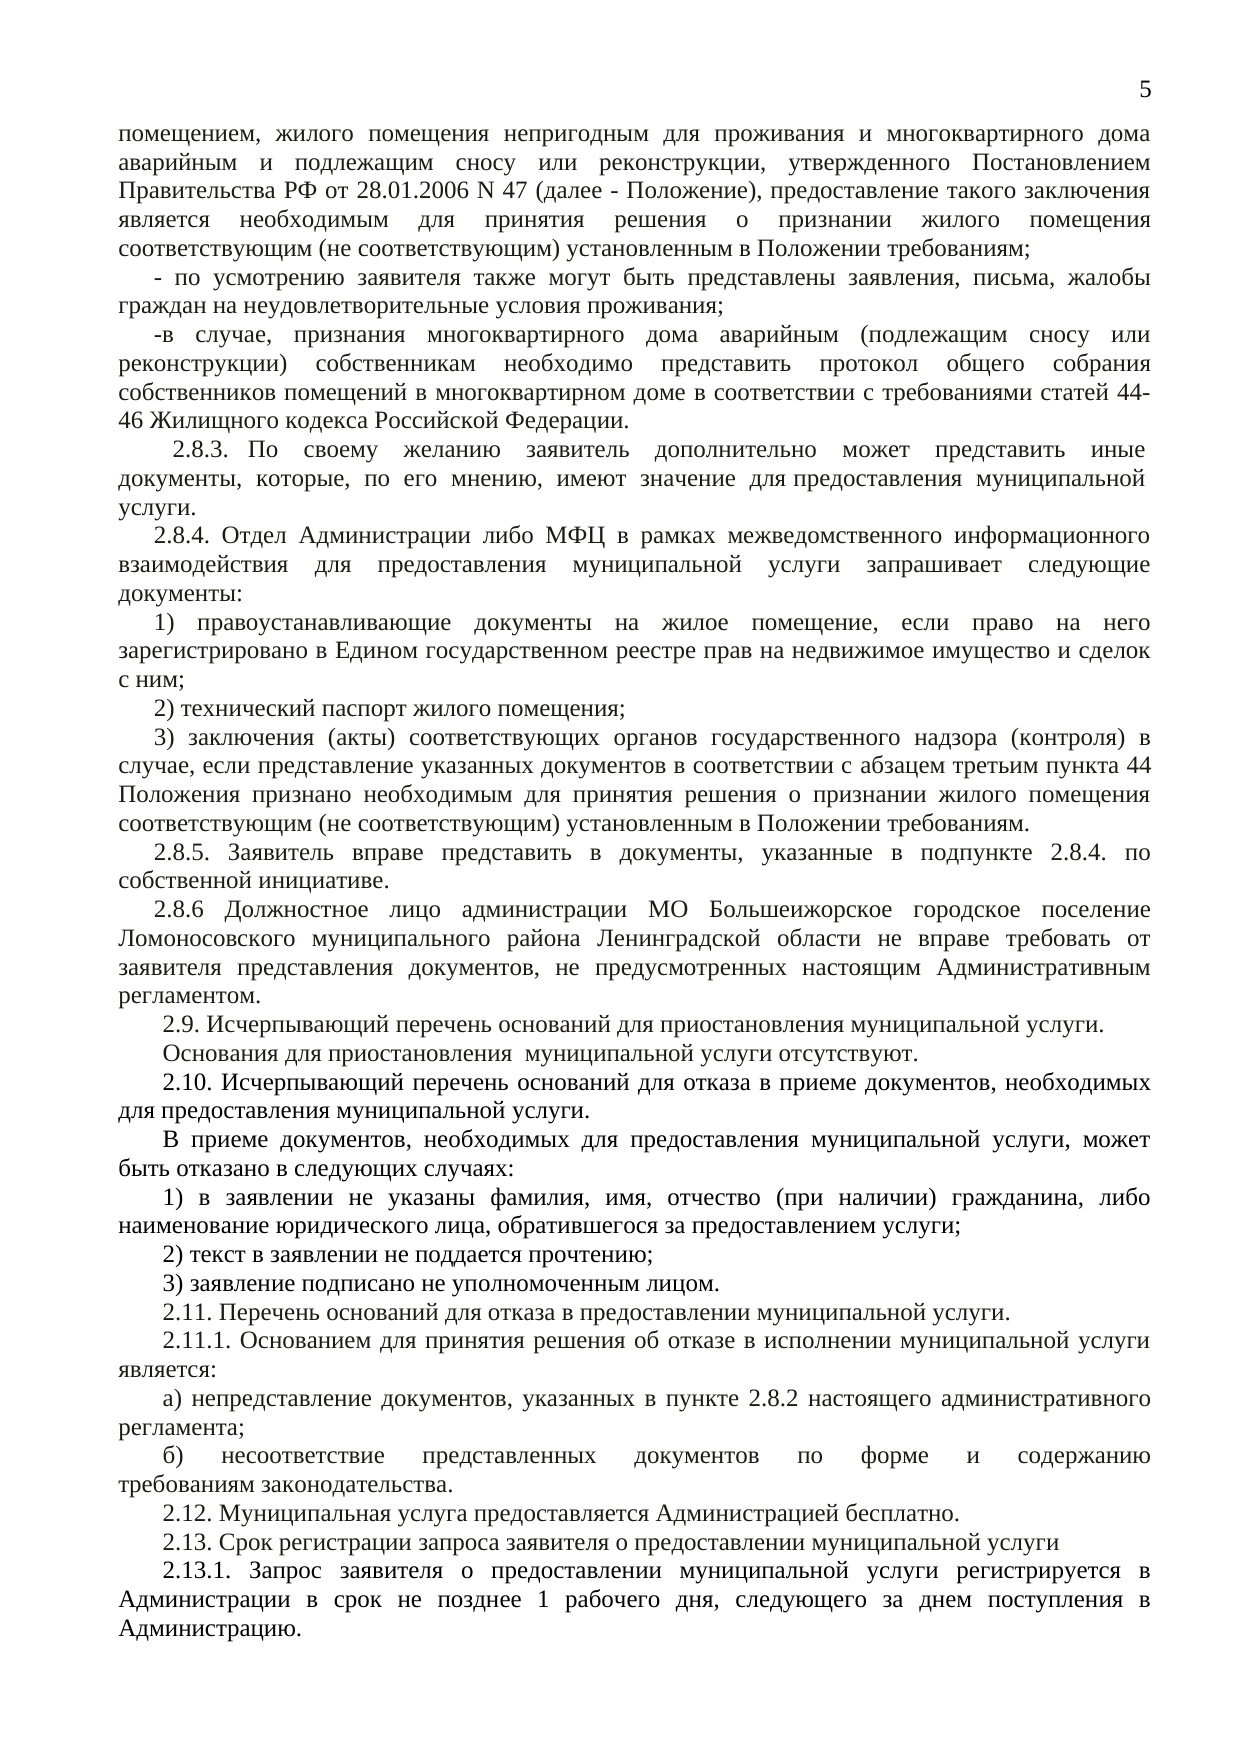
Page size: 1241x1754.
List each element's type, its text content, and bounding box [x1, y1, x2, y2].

text 2.9. Исчерпывающий перечень оснований для приостановления муниципальной услуги. [118, 1009, 1152, 1038]
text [118, 118, 1152, 262]
text 2.8.3. По своему желанию заявитель дополнительно может представить иные документы, которые, по его мнению, имеют значение для предоставления муниципальной услуги. [118, 434, 1152, 521]
text 2) текст в заявлении не поддается прочтению; [118, 1239, 1152, 1268]
text 2.8.4. Отдел Администрации либо МФЦ в рамках межведомственного информационного взаимодействия для предоставления муниципальной услуги запрашивает следующие документы: [118, 521, 1152, 607]
text 2.8.6 Должностное лицо администрации МО Большеижорское городское поселение Ломоносовского муниципального района Ленинградской области не вправе требовать от заявителя представления документов, не предусмотренных настоящим Административным регламентом. [118, 894, 1152, 1009]
text 2.13.1. Запрос заявителя о предоставлении муниципальной услуги регистрируется в Администрации в срок не позднее 1 рабочего дня, следующего за днем поступления в Администрацию. [118, 1556, 1152, 1642]
text 2.13. Срок регистрации запроса заявителя о предоставлении муниципальной услуги [118, 1527, 1152, 1556]
text 3) заключения (акты) соответствующих органов государственного надзора (контроля) в случае, если представление указанных документов в соответствии с абзацем третьим пункта 44 Положения признано необходимым для принятия решения о признании жилого помещения соответствующим (не соответствующим) установленным в Положении требованиям. [118, 722, 1152, 837]
text 3) заявление подписано не уполномоченным лицом. [118, 1268, 1152, 1297]
text 2.10. Исчерпывающий перечень оснований для отказа в приеме документов, необходимых для предоставления муниципальной услуги. [118, 1067, 1152, 1124]
text 2.8.5. Заявитель вправе представить в документы, указанные в подпункте 2.8.4. по собственной инициативе. [118, 837, 1152, 894]
text - по усмотрению заявителя также могут быть представлены заявления, письма, жалобы граждан на неудовлетворительные условия проживания; [118, 262, 1152, 319]
text -в случае, признания многоквартирного дома аварийным (подлежащим сносу или реконструкции) собственникам необходимо представить протокол общего собрания собственников помещений в многоквартирном доме в соответствии с требованиями статей 44-46 Жилищного кодекса Российской Федерации. [118, 319, 1152, 434]
text Основания для приостановления муниципальной услуги отсутствуют. [118, 1038, 1152, 1067]
text б) несоответствие представленных документов по форме и содержанию требованиям законодательства. [118, 1441, 1152, 1498]
text 2) технический паспорт жилого помещения; [118, 693, 1152, 722]
text 2.11. Перечень оснований для отказа в предоставлении муниципальной услуги. [118, 1297, 1152, 1326]
text 1) правоустанавливающие документы на жилое помещение, если право на него зарегистрировано в Едином государственном реестре прав на недвижимое имущество и сделок с ним; [118, 607, 1152, 693]
text 1) в заявлении не указаны фамилия, имя, отчество (при наличии) гражданина, либо наименование юридического лица, обратившегося за предоставлением услуги; [118, 1182, 1152, 1239]
text 2.11.1. Основанием для принятия решения об отказе в исполнении муниципальной услуги является: [118, 1326, 1152, 1383]
text а) непредставление документов, указанных в пункте 2.8.2 настоящего административного регламента; [118, 1383, 1152, 1441]
text 2.12. Муниципальная услуга предоставляется Администрацией бесплатно. [118, 1498, 1152, 1527]
text В приеме документов, необходимых для предоставления муниципальной услуги, может быть отказано в следующих случаях: [118, 1124, 1152, 1182]
